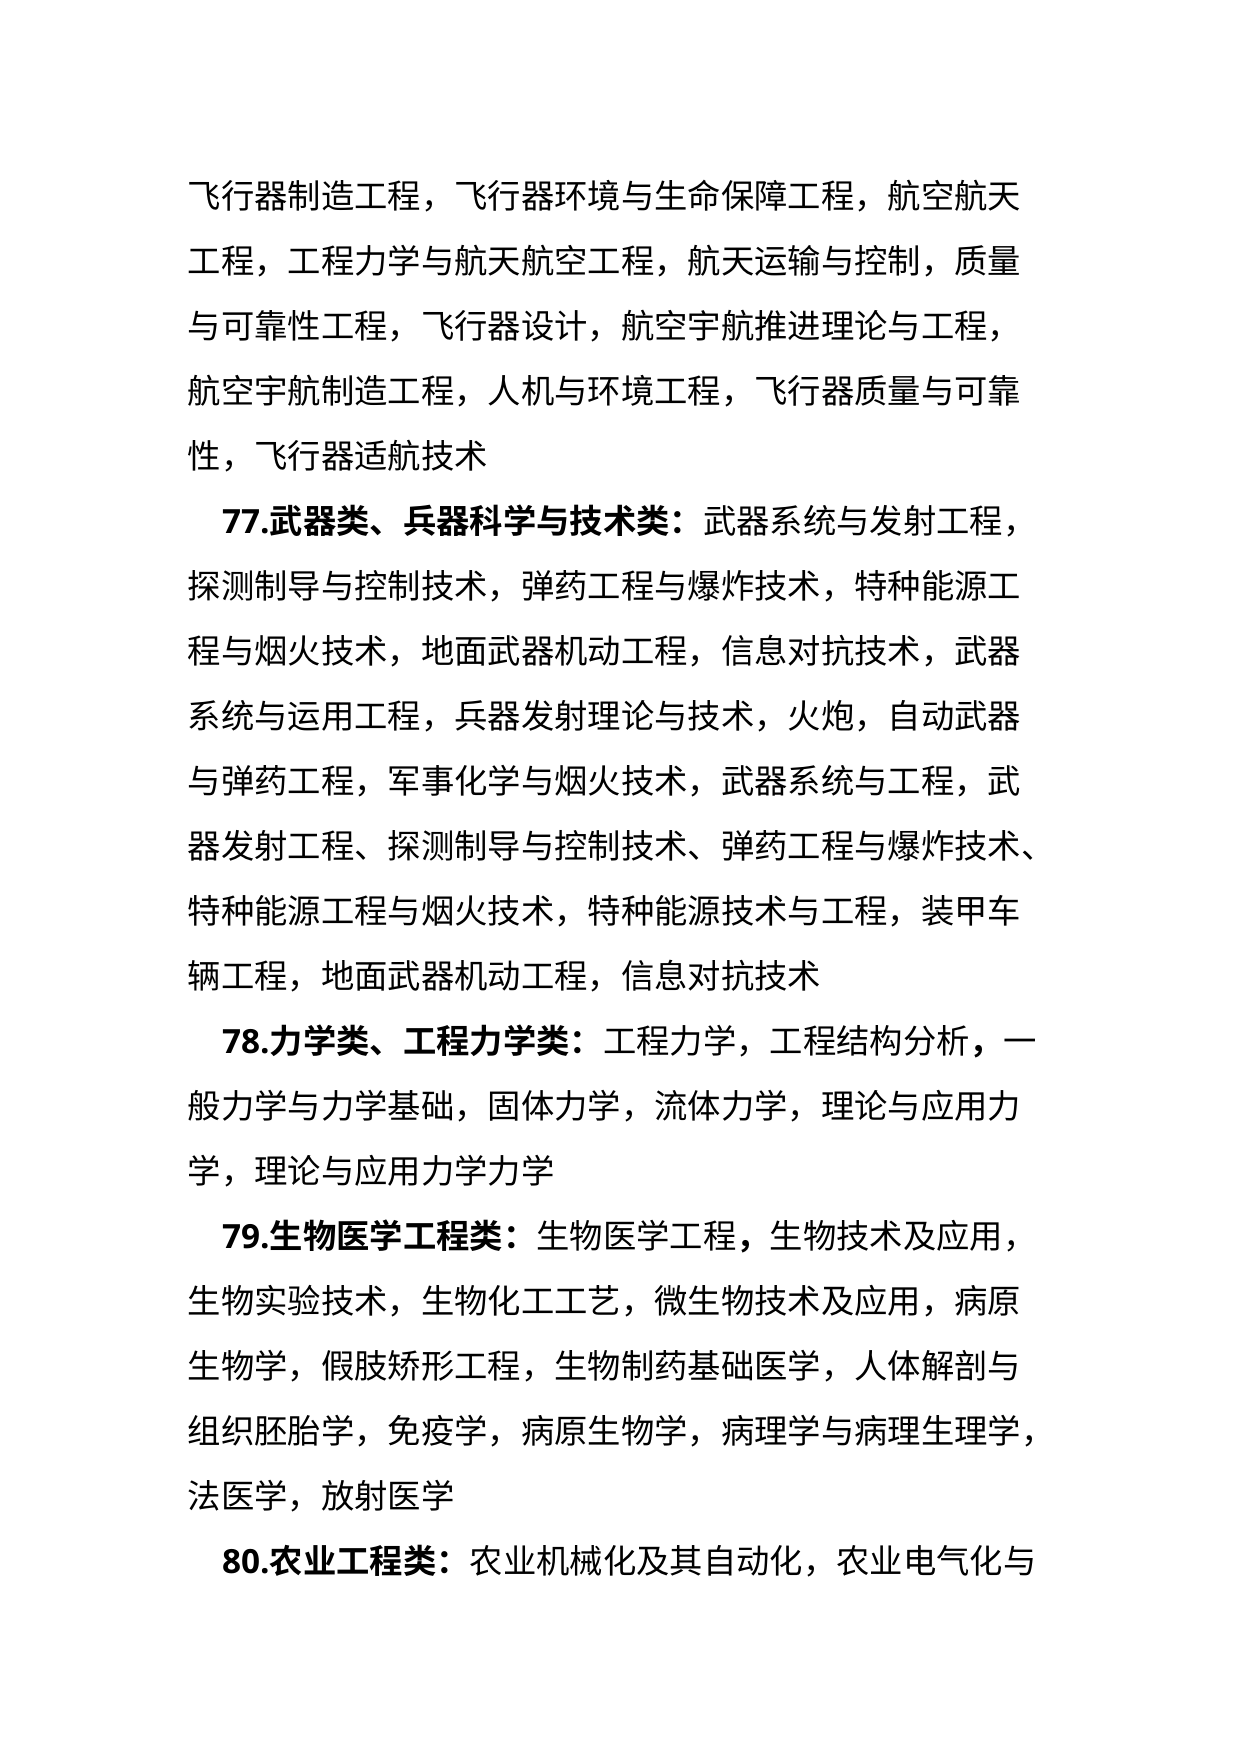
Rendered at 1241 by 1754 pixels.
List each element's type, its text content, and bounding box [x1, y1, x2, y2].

text 78.力学类、工程力学类：工程力学，工程结构分析，一般力学与力学基础，固体力学，流体力学，理论与应用力学，理论与应用力学力学 [187, 1007, 1053, 1202]
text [187, 162, 1053, 487]
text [187, 1527, 1053, 1592]
text 77.武器类、兵器科学与技术类：武器系统与发射工程，探测制导与控制技术，弹药工程与爆炸技术，特种能源工程与烟火技术，地面武器机动工程，信息对抗技术，武器系统与运用工程，兵器发射理论与技术，火炮，自动武器与弹药工程，军事化学与烟火技术，武器系统与工程，武器发射工程、探测制导与控制技术、弹药工程与爆炸技术、特种能源工程与烟火技术，特种能源技术与工程，装甲车辆工程，地面武器机动工程，信息对抗技术 [187, 487, 1053, 1007]
text 79.生物医学工程类：生物医学工程，生物技术及应用，生物实验技术，生物化工工艺，微生物技术及应用，病原生物学，假肢矫形工程，生物制药基础医学，人体解剖与组织胚胎学，免疫学，病原生物学，病理学与病理生理学，法医学，放射医学 [187, 1202, 1053, 1527]
